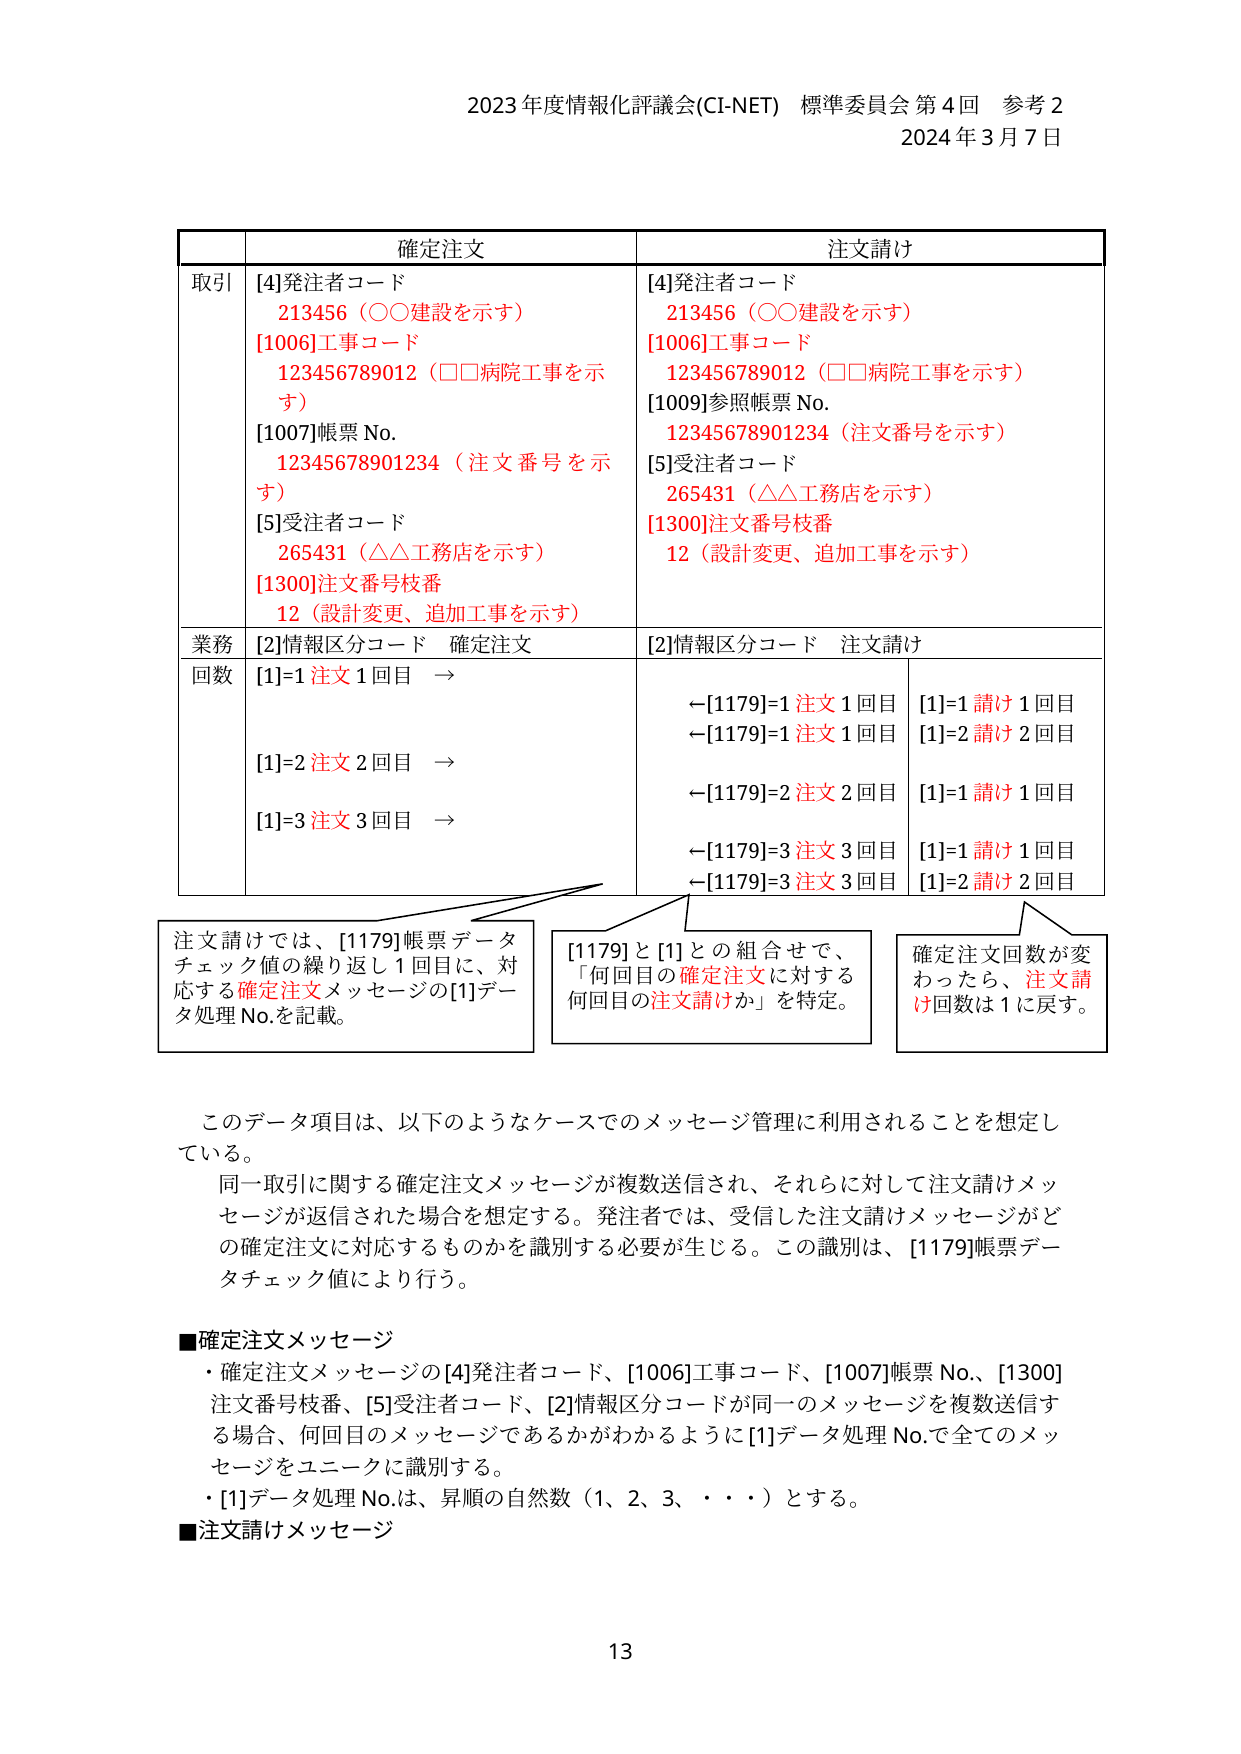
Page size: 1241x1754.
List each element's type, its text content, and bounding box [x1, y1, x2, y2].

table_cell [4]発注者コード 213456（○○建設を示す） [1006]工事コード 123456789012（□□病院工事を示す） [1009]参照帳票No. 12345678901234（注文番号を示す） [5]受注者コード 265431（△△工務店を示す） [1300]注文番号枝番 12（設計変更、追加工事を示す） [637, 263, 1104, 627]
table_header [180, 232, 245, 263]
table_cell ←[1179]=1注文1回目 ←[1179]=1注文1回目 ←[1179]=2注文2回目 ←[1179]=3注文3回目 ←[1179]=3注文3回目 [637, 659, 908, 895]
table_header 注文請け [637, 232, 1103, 263]
table_cell [1]=1請け1回目 [1]=2請け2回目 [1]=1請け1回目 [1]=1請け1回目 [1]=2請け2回目 [909, 658, 1104, 895]
text 同一取引に関する確定注文メッセージが複数送信され、それらに対して注文請けメッセージが返信された場合を想定する。発注者では、受信した注文請けメッセージがどの確定注文に対応するものかを識別する必要が生じる。この識別は、[1179]帳票データチェック値により行う。 [218, 1168, 1063, 1294]
table_cell [2]情報区分コード 確定注文 [246, 628, 636, 658]
table_header 確定注文 [246, 232, 636, 263]
table_cell [2]情報区分コード 注文請け [637, 627, 1104, 658]
table_cell 回数 [179, 658, 245, 895]
table_cell [1]=1注文1回目 → [1]=2注文2回目 → [1]=3注文3回目 → [246, 659, 636, 895]
table_cell 取引 [179, 263, 245, 627]
text ■確定注文メッセージ [177, 1323, 1063, 1355]
text ・[1]データ処理No.は、昇順の自然数（1、2、3、・・・）とする。 [198, 1481, 1063, 1513]
table_cell [4]発注者コード 213456（○○建設を示す） [1006]工事コード 123456789012（□□病院工事を示す） [1007]帳票No. 12345678901234（注文番号を示す） [5]受注者コード 265431（△△工務店を示す） [1300]注文番号枝番 12（設計変更、追加工事を示す） [246, 266, 636, 627]
text ■注文請けメッセージ [177, 1513, 1063, 1545]
table_cell 業務 [179, 627, 245, 658]
text ・確定注文メッセージの[4]発注者コード、[1006]工事コード、[1007]帳票No.、[1300]注文番号枝番、[5]受注者コード、[2]情報区分コードが同一のメッセージを複数送信する場合、何回目のメッセージであるかがわかるように[1]データ処理No.で全てのメッセージをユニークに識別する。 [198, 1355, 1063, 1481]
text このデータ項目は、以下のようなケースでのメッセージ管理に利用されることを想定している。 [177, 1105, 1063, 1168]
